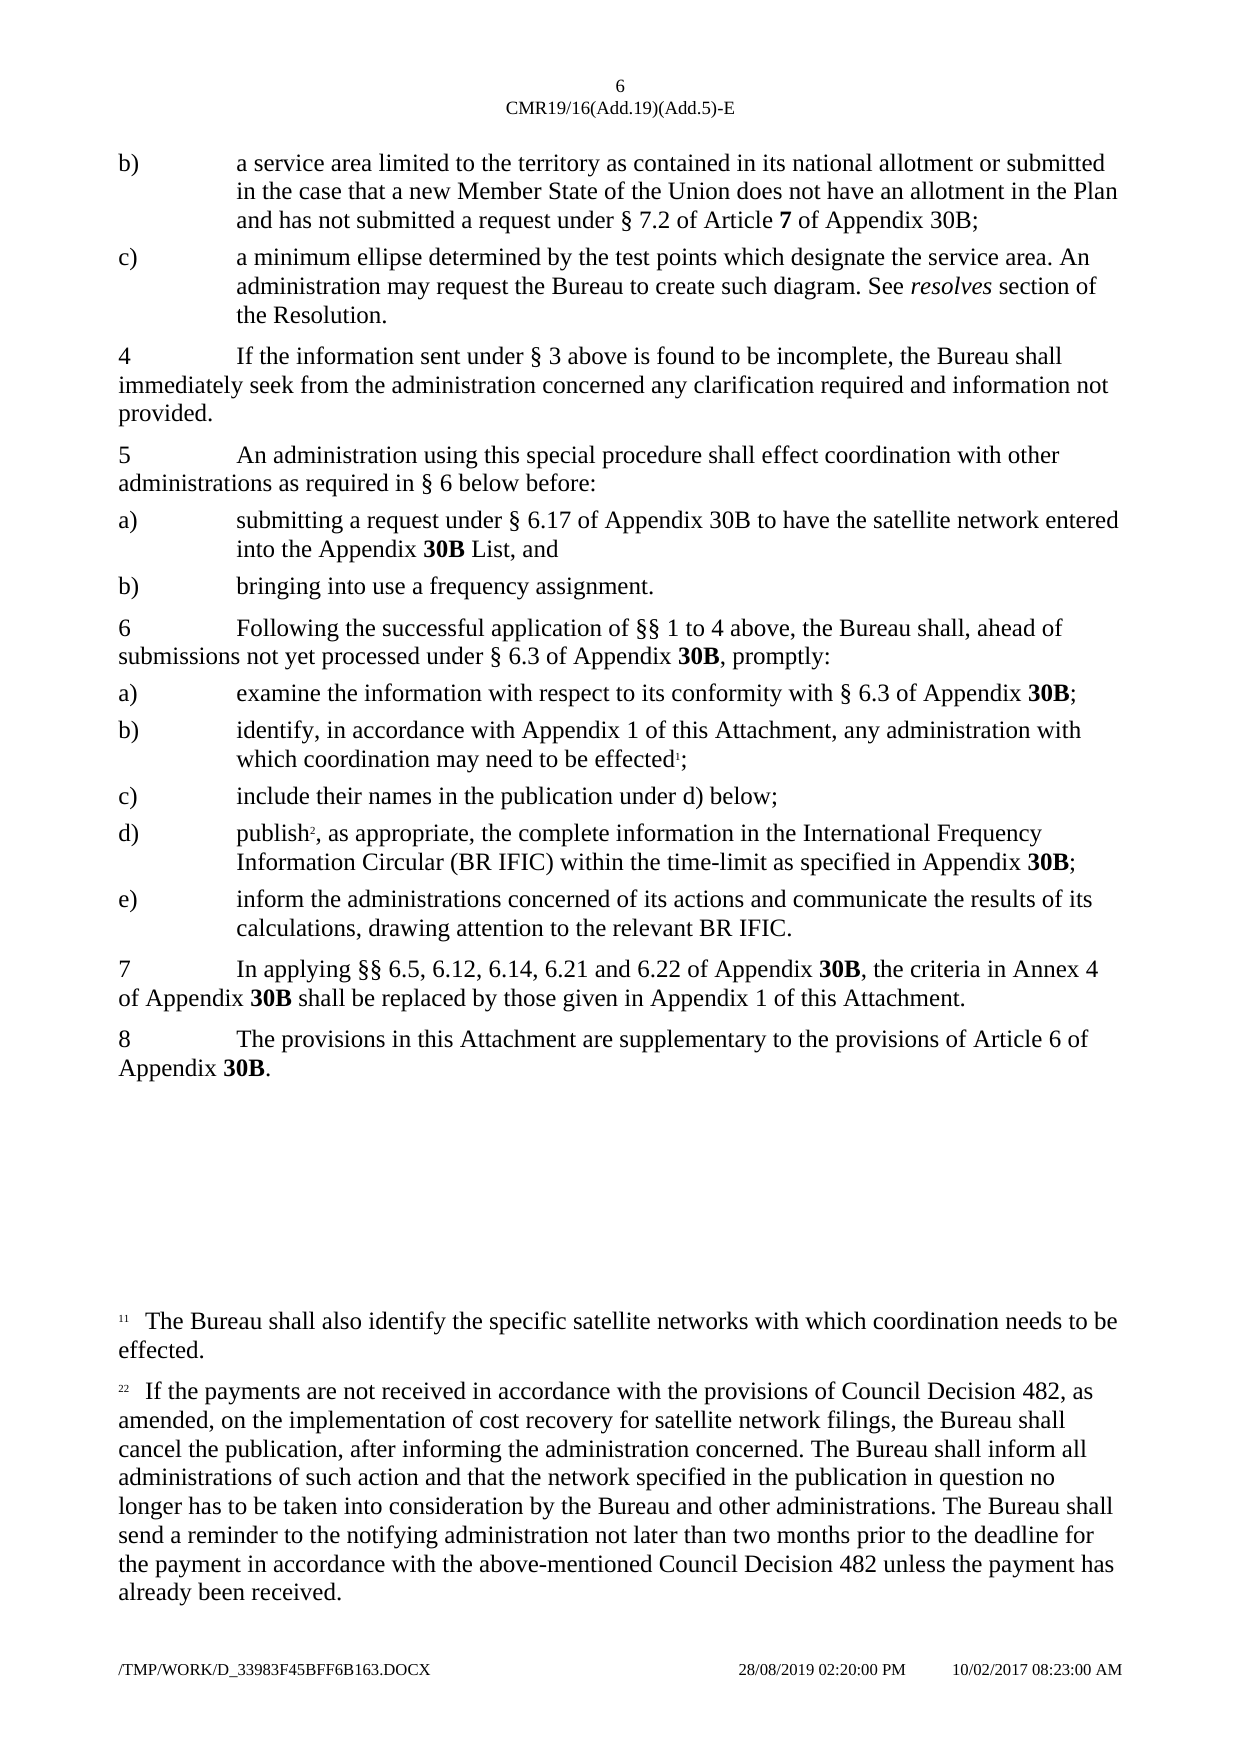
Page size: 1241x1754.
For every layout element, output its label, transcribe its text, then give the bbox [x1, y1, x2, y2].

text a) examine the information with respect to its conformity with § 6.3 of Appendix 30B; [118, 678, 1122, 707]
text 4 If the information sent under § 3 above is found to be incomplete, the Bureau shall immediately seek from the administration concerned any clarification required and information not provided. [118, 341, 1122, 427]
text 5 An administration using this special procedure shall effect coordination with other administrations as required in § 6 below before: [118, 440, 1122, 497]
text c) a minimum ellipse determined by the test points which designate the service area. An administration may request the Bureau to create such diagram. See resolves section of the Resolution. [118, 242, 1122, 328]
text d) publish2, as appropriate, the complete information in the International Frequency Information Circular (BR IFIC) within the time-limit as specified in Appendix 30B; [118, 818, 1122, 876]
text 6 Following the successful application of §§ 1 to 4 above, the Bureau shall, ahead of submissions not yet processed under § 6.3 of Appendix 30B, promptly: [118, 613, 1122, 670]
text a) submitting a request under § 6.17 of Appendix 30B to have the satellite network entered into the Appendix 30B List, and [118, 506, 1122, 563]
text c) include their names in the publication under d) below; [118, 781, 1122, 810]
text b) identify, in accordance with Appendix 1 of this Attachment, any administration with which coordination may need to be effected1; [118, 716, 1122, 773]
text b) a service area limited to the territory as contained in its national allotment or submitted in the case that a new Member State of the Union does not have an allotment in the Plan and has not submitted a request under § 7.2 of Article 7 of Appendix 30B; [118, 148, 1122, 234]
text 8 The provisions in this Attachment are supplementary to the provisions of Article 6 of Appendix 30B. [118, 1024, 1122, 1082]
text e) inform the administrations concerned of its actions and communicate the results of its calculations, drawing attention to the relevant BR IFIC. [118, 884, 1122, 942]
text 7 In applying §§ 6.5, 6.12, 6.14, 6.21 and 6.22 of Appendix 30B, the criteria in Annex 4 of Appendix 30B shall be replaced by those given in Appendix 1 of this Attachment. [118, 954, 1122, 1012]
text b) bringing into use a frequency assignment. [118, 571, 1122, 600]
